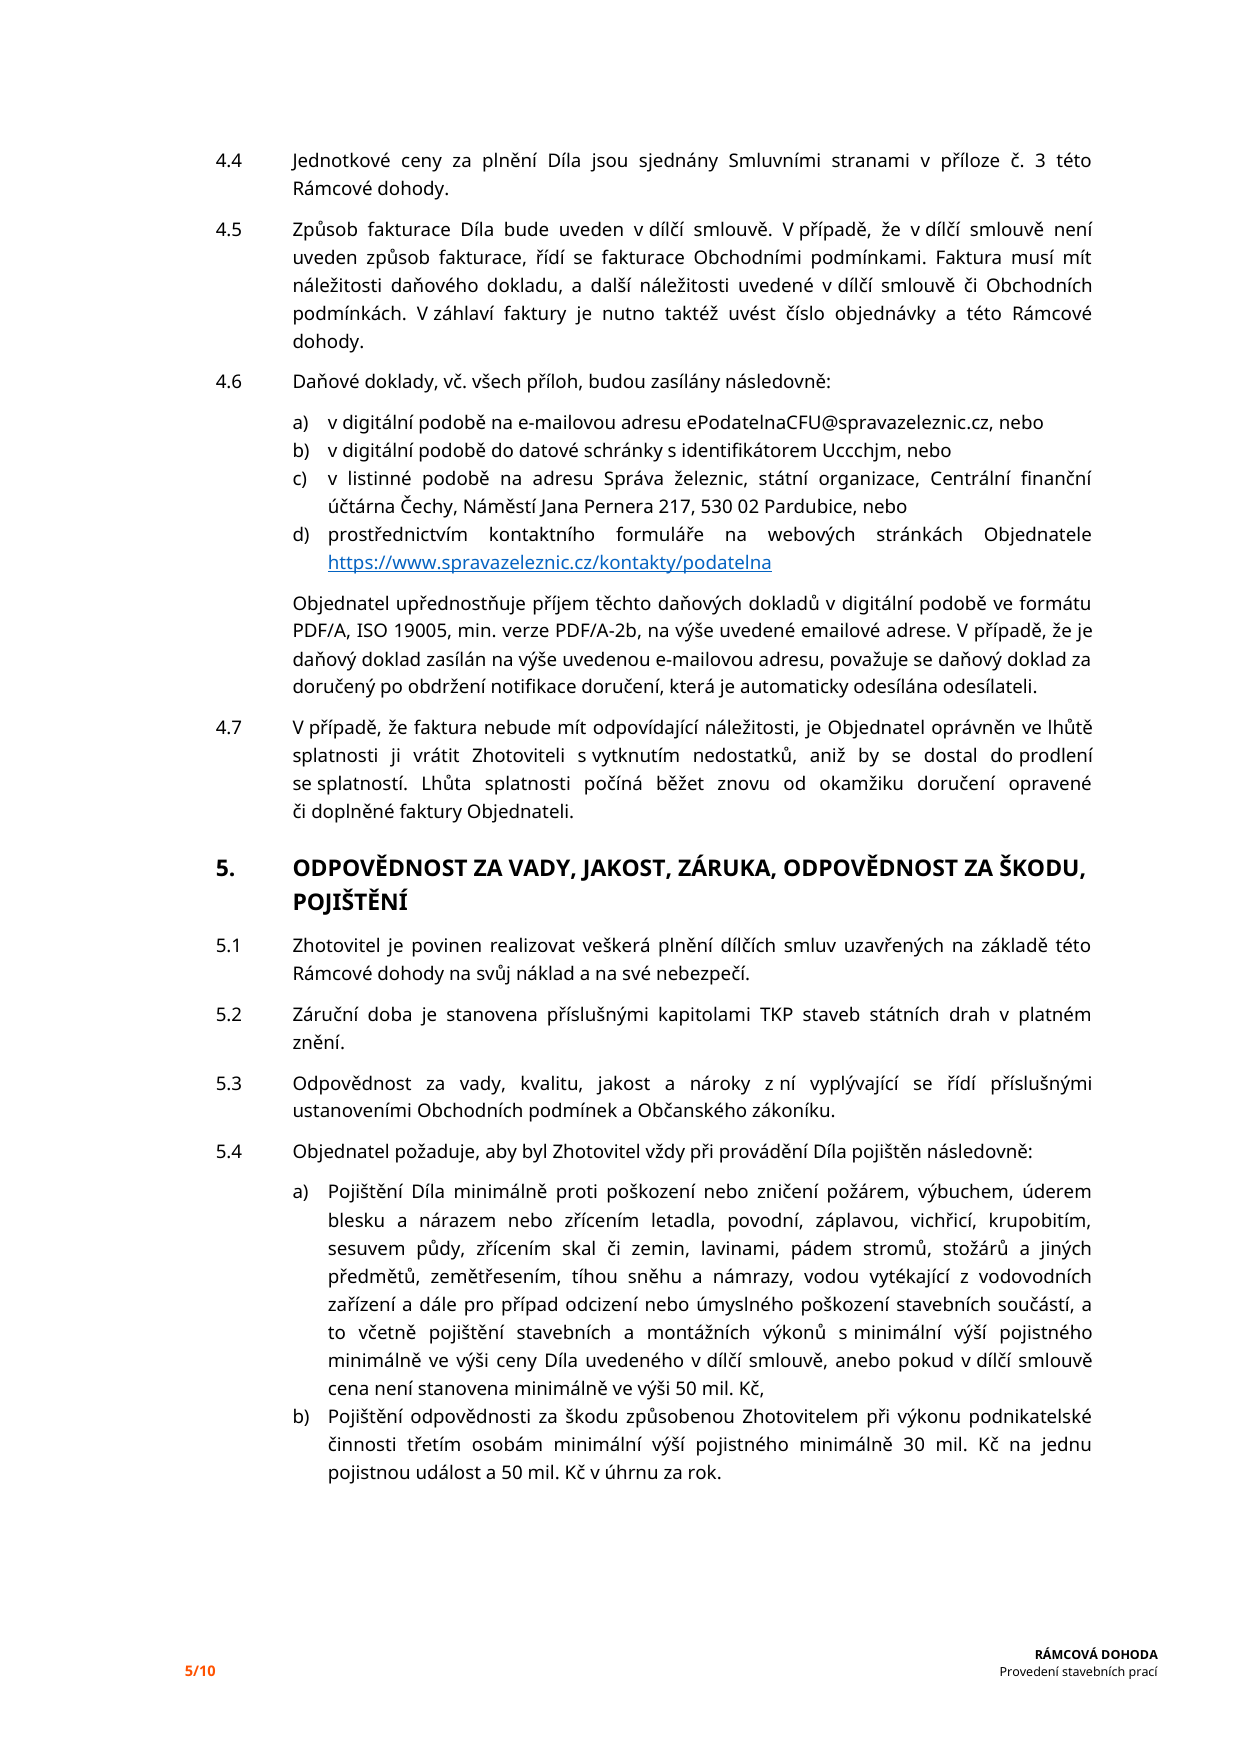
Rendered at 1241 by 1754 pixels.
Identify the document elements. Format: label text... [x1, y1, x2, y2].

text Záruční doba je stanovena příslušnými kapitolami TKP staveb státních drah v platném znění. [216, 1001, 1093, 1055]
text Objednatel upřednostňuje příjem těchto daňových dokladů v digitální podobě ve formátu PDF/A, ISO 19005, min. verze PDF/A-2b, na výše uvedené emailové adrese. V případě, že je daňový doklad zasílán na výše uvedenou e-mailovou adresu, považuje se daňový doklad za doručený po obdržení notifikace doručení, která je automaticky odesílána odesílateli. [292, 590, 1093, 699]
text Odpovědnost za vady, kvalitu, jakost a nároky z ní vyplývající se řídí příslušnými ustanoveními Obchodních podmínek a Občanského zákoníku. [216, 1070, 1093, 1123]
text v digitální podobě do datové schránky s identifikátorem Uccchjm, nebo [292, 437, 1093, 463]
list v digitální podobě na e-mailovou adresu ePodatelnaCFU@spravazeleznic.cz, nebo [292, 409, 1093, 435]
text V případě, že faktura nebude mít odpovídající náležitosti, je Objednatel oprávněn ve lhůtě splatnosti ji vrátit Zhotoviteli s vytknutím nedostatků, aniž by se dostal do prodlení se splatností. Lhůta splatnosti počíná běžet znovu od okamžiku doručení opravené či doplněné faktury Objednateli. [216, 714, 1093, 824]
text v listinné podobě na adresu Správa železnic, státní organizace, Centrální finanční účtárna Čechy, Náměstí Jana Pernera 217, 530 02 Pardubice, nebo [292, 465, 1093, 519]
text ODPOVĚDNOST ZA VADY, JAKOST, ZÁRUKA, ODPOVĚDNOST ZA ŠKODU, POJIŠTĚNÍ [216, 851, 1093, 917]
text Pojištění odpovědnosti za škodu způsobenou Zhotovitelem při výkonu podnikatelské činnosti třetím osobám minimální výší pojistného minimálně 30 mil. Kč na jednu pojistnou událost a 50 mil. Kč v úhrnu za rok. [292, 1403, 1093, 1484]
list Pojištění Díla minimálně proti poškození nebo zničení požárem, výbuchem, úderem blesku a nárazem nebo zřícením letadla, povodní, záplavou, vichřicí, krupobitím, sesuvem půdy, zřícením skal či zemin, lavinami, pádem stromů, stožárů a jiných předmětů, zemětřesením, tíhou sněhu a námrazy, vodou vytékající z vodovodních zařízení a dále pro případ odcizení nebo úmyslného poškození stavebních součástí, a to včetně pojištění stavebních a montážních výkonů s minimální výší pojistného minimálně ve výši ceny Díla uvedeného v dílčí smlouvě, anebo pokud v dílčí smlouvě cena není stanovena minimálně ve výši 50 mil. Kč, [292, 1179, 1093, 1401]
text Zhotovitel je povinen realizovat veškerá plnění dílčích smluv uzavřených na základě této Rámcové dohody na svůj náklad a na své nebezpečí. [216, 933, 1093, 986]
text Daňové doklady, vč. všech příloh, budou zasílány následovně: [216, 369, 1093, 394]
text Způsob fakturace Díla bude uveden v dílčí smlouvě. V případě, že v dílčí smlouvě není uveden způsob fakturace, řídí se fakturace Obchodními podmínkami. Faktura musí mít náležitosti daňového dokladu, a další náležitosti uvedené v dílčí smlouvě či Obchodních podmínkách. V záhlaví faktury je nutno taktéž uvést číslo objednávky a této Rámcové dohody. [216, 216, 1093, 354]
text Jednotkové ceny za plnění Díla jsou sjednány Smluvními stranami v příloze č. 3 této Rámcové dohody. [216, 147, 1093, 201]
text prostřednictvím kontaktního formuláře na webových stránkách Objednatele https://www.spravazeleznic.cz/kontakty/podatelna [292, 521, 1093, 575]
text Objednatel požaduje, aby byl Zhotovitel vždy při provádění Díla pojištěn následovně: [216, 1138, 1093, 1164]
